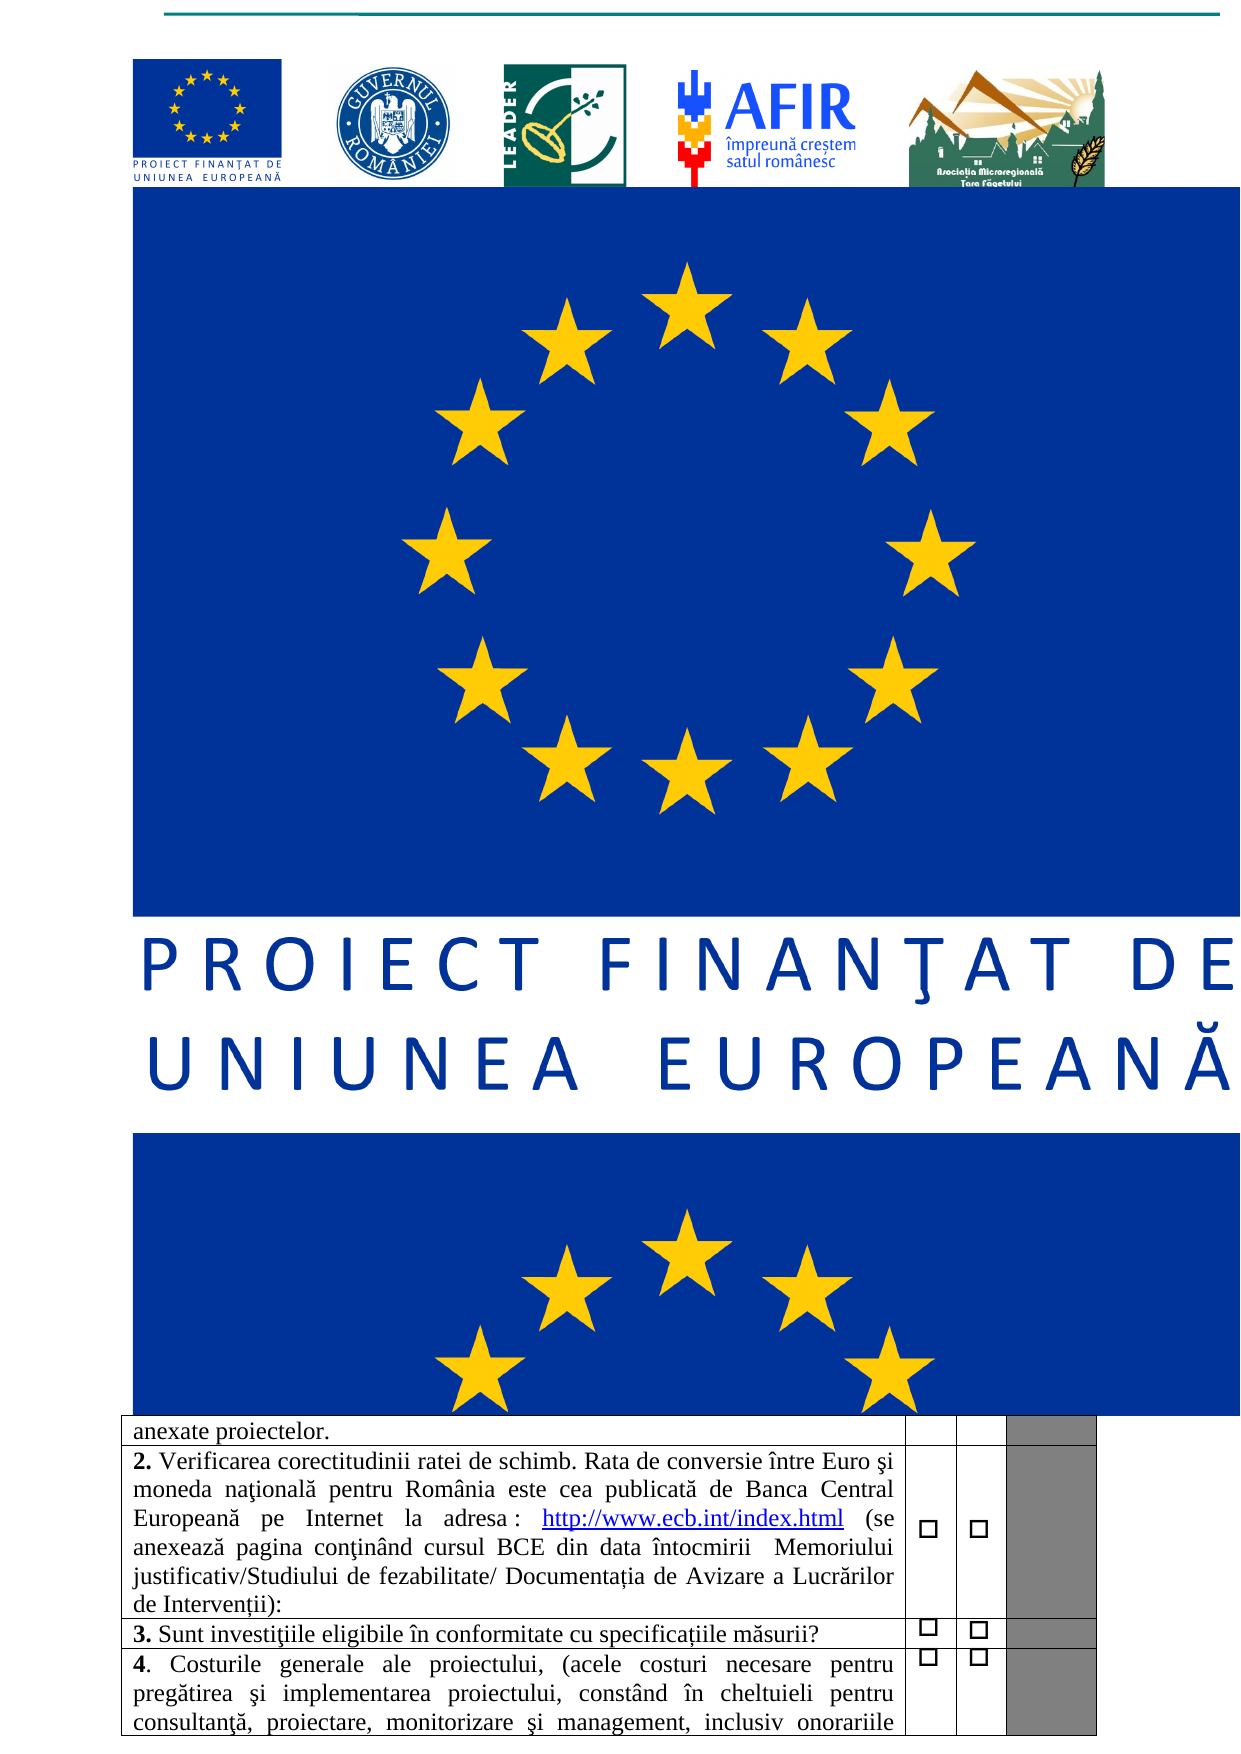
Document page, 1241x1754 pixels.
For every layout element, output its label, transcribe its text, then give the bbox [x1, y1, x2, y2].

table_cell [957, 1619, 1006, 1648]
table_cell [906, 1619, 956, 1648]
picture [907, 70, 1105, 186]
table_cell 3. Sunt investiţiile eligibile în conformitate cu specificațiile măsurii? [122, 1619, 905, 1648]
table_cell [1007, 1649, 1096, 1735]
table_cell [1007, 1446, 1096, 1618]
table_cell [957, 1649, 1006, 1735]
picture [132, 59, 1241, 1416]
table_cell [906, 1649, 956, 1735]
table_cell [1007, 1619, 1096, 1648]
table_cell 2. Verificarea corectitudinii ratei de schimb. Rata de conversie între Euro şi moneda naţională pentru România este cea publicată de Banca Central Europeană pe Internet la adresa : http://www.ecb.int/index.html (se anexează pagina conţinând cursul BCE din data întocmirii Memoriului justificativ/Studiului de fezabilitate/ Documentația de Avizare a Lucrărilor de Intervenții): [122, 1446, 905, 1618]
table_cell [906, 1416, 956, 1445]
table_cell [906, 1446, 956, 1618]
table_cell 4. Costurile generale ale proiectului, (acele costuri necesare pentru pregătirea şi implementarea proiectului, constând în cheltuieli pentru consultanţă, proiectare, monitorizare şi management, inclusiv onorariile pentru consiliere privind durabilitatea economică şi de mediu, taxele pentru eliberarea certificatelor, precum şi cele privind obţinerea avizelor şi autorizaţiilor necesare implementării proiectelor, prevăzute în legislaţia naţională), direct legate de realizarea investiției, nu depăşesc 10% din costul total eligibil al proiectului, respectiv 5% pentru acele proiecte care nu includ construcţii? Da cu diferente* [122, 1649, 905, 1735]
table_cell [1007, 1416, 1096, 1445]
table_cell [957, 1446, 1006, 1618]
table_cell [957, 1416, 1006, 1445]
